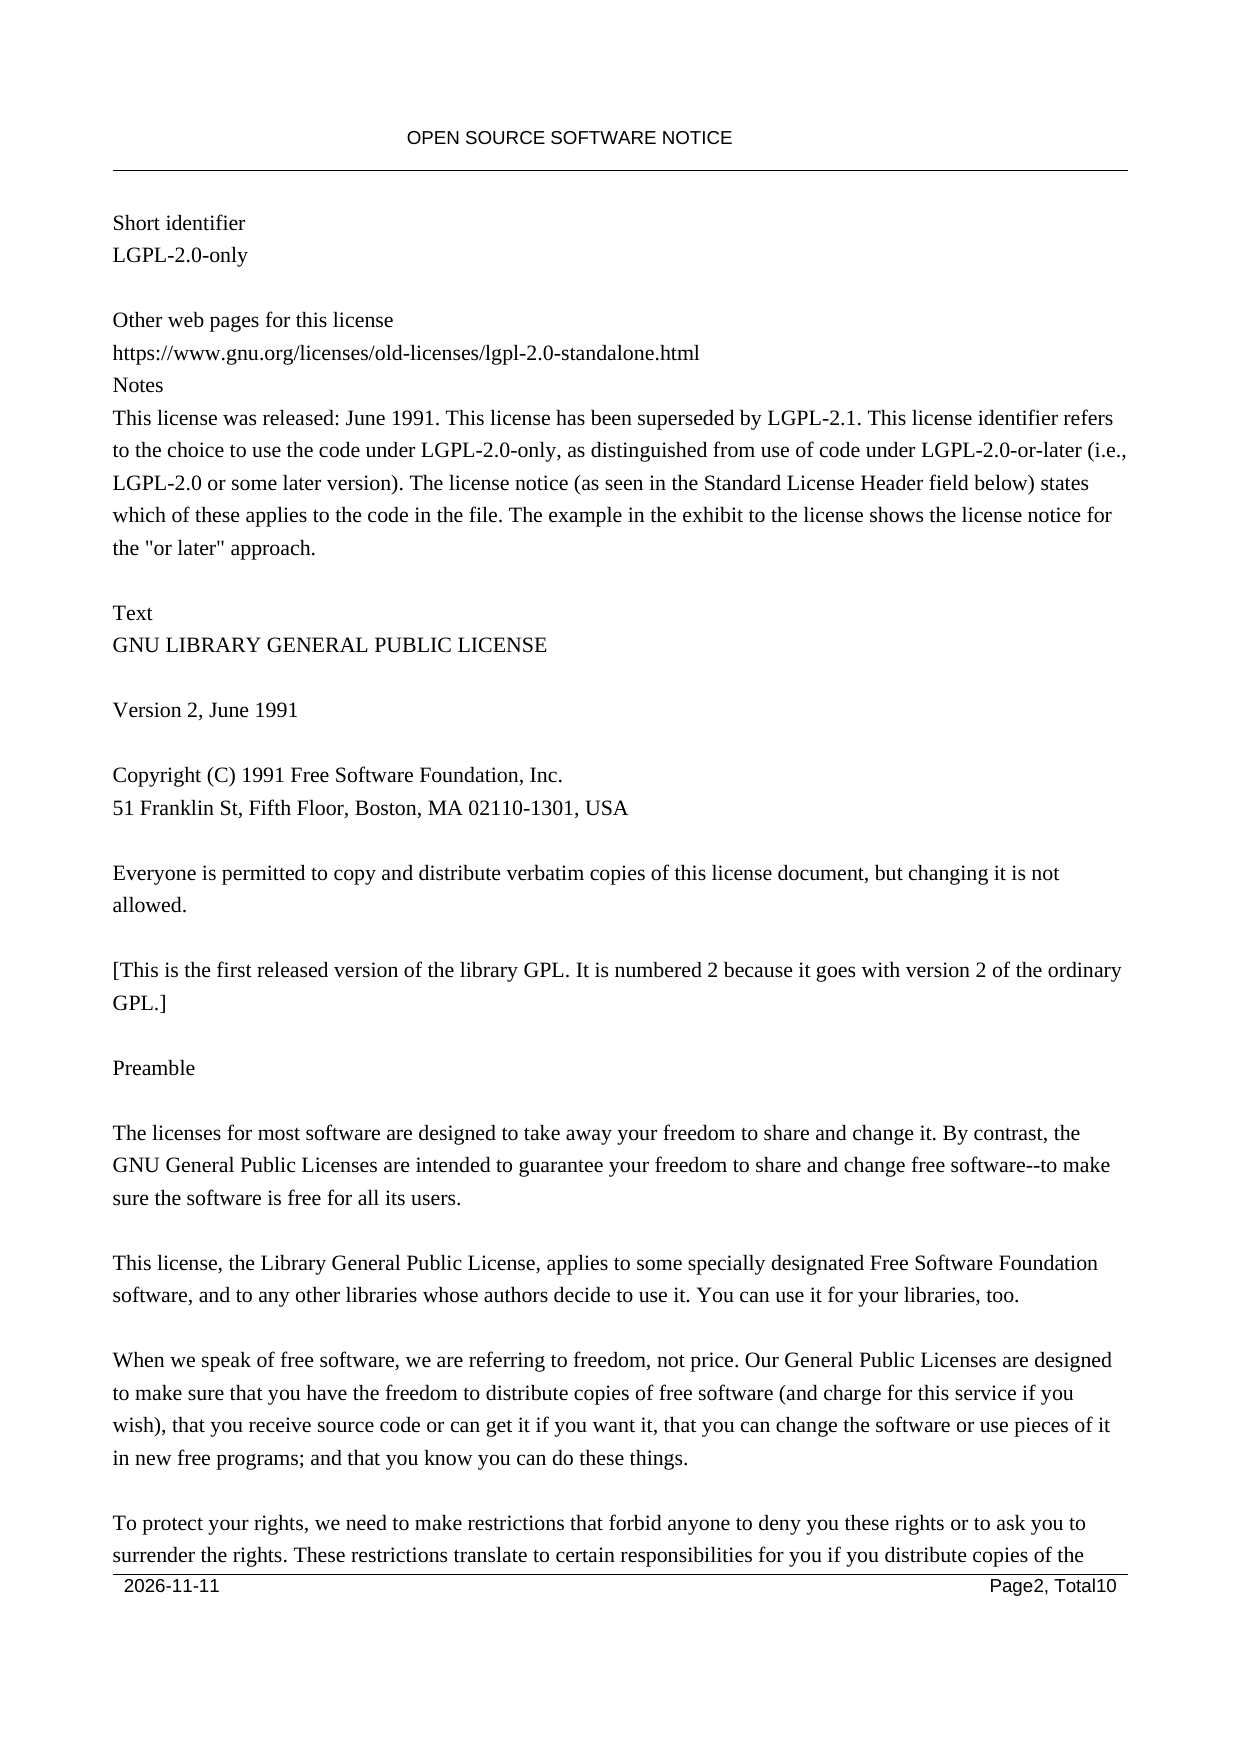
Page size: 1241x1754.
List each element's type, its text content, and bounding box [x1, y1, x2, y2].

text Other web pages for this license [112, 304, 1128, 336]
text Notes [112, 369, 1128, 401]
text [This is the first released version of the library GPL. It is numbered 2 because it goes with version 2 of the ordinary GPL.] [112, 954, 1128, 1019]
text LGPL-2.0-only [112, 239, 1128, 271]
text Preamble [112, 1051, 1128, 1084]
text When we speak of free software, we are referring to freedom, not price. Our General Public Licenses are designed to make sure that you have the freedom to distribute copies of free software (and charge for this service if you wish), that you receive source code or can get it if you want it, that you can change the software or use pieces of it in new free programs; and that you know you can do these things. [112, 1344, 1128, 1474]
text The licenses for most software are designed to take away your freedom to share and change it. By contrast, the GNU General Public Licenses are intended to guarantee your freedom to share and change free software--to make sure the software is free for all its users. [112, 1116, 1128, 1214]
text 51 Franklin St, Fifth Floor, Boston, MA 02110-1301, USA [112, 791, 1128, 824]
text GNU LIBRARY GENERAL PUBLIC LICENSE [112, 629, 1128, 661]
text Everyone is permitted to copy and distribute verbatim copies of this license document, but changing it is not allowed. [112, 856, 1128, 921]
text This license was released: June 1991. This license has been superseded by LGPL-2.1. This license identifier refers to the choice to use the code under LGPL-2.0-only, as distinguished from use of code under LGPL-2.0-or-later (i.e., LGPL-2.0 or some later version). The license notice (as seen in the Standard License Header field below) states which of these applies to the code in the file. The example in the exhibit to the license shows the license notice for the "or later" approach. [112, 401, 1128, 564]
text Version 2, June 1991 [112, 694, 1128, 726]
text This license, the Library General Public License, applies to some specially designated Free Software Foundation software, and to any other libraries whose authors decide to use it. You can use it for your libraries, too. [112, 1246, 1128, 1311]
text https://www.gnu.org/licenses/old-licenses/lgpl-2.0-standalone.html [112, 336, 1128, 369]
text Copyright (C) 1991 Free Software Foundation, Inc. [112, 759, 1128, 791]
text Text [112, 596, 1128, 629]
text Short identifier [112, 206, 1128, 239]
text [112, 1506, 1128, 1571]
